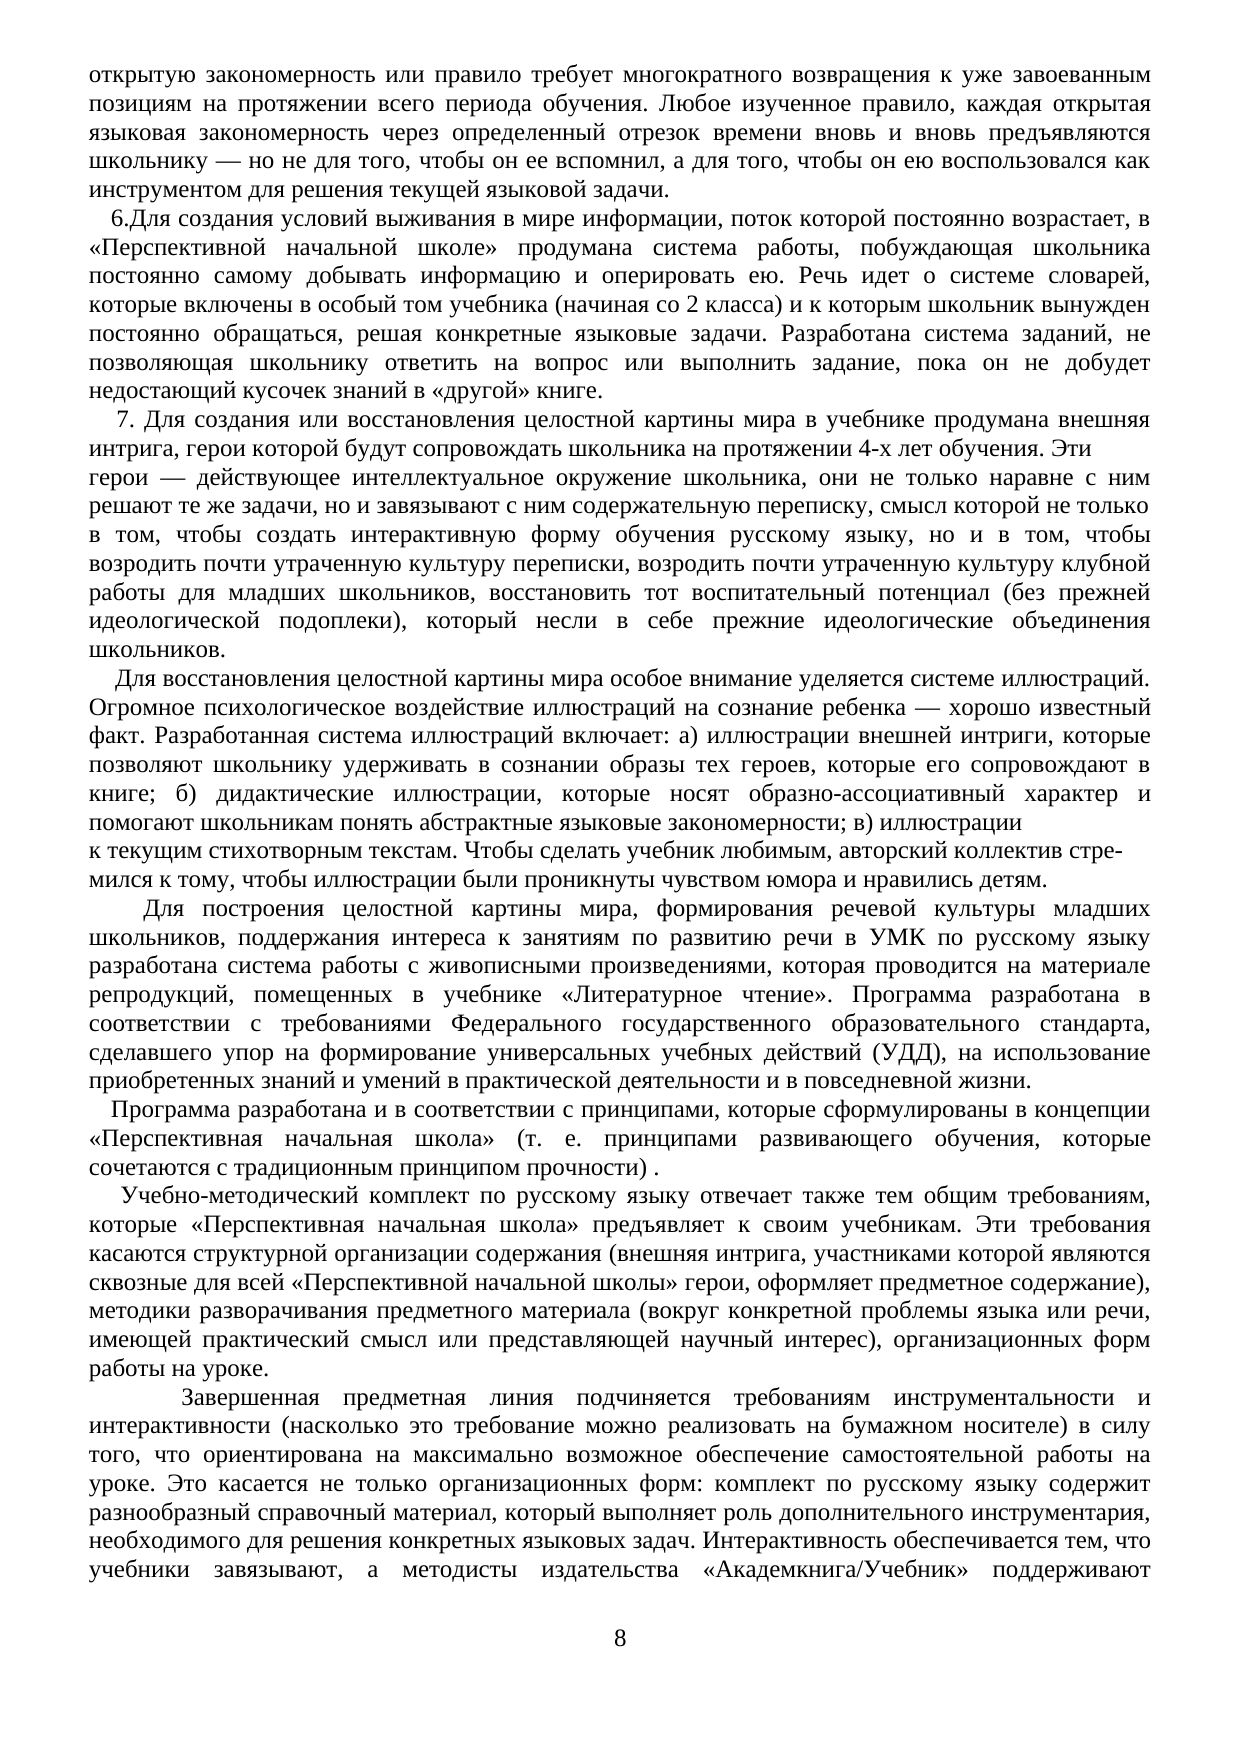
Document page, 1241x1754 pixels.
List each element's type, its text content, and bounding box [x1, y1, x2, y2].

text герои — действующее интеллектуальное окружение школьника, они не только наравне с ним решают те же задачи, но и завязывают с ним содержательную переписку, смысл которой не только [89, 462, 1152, 519]
text Для восстановления целостной картины мира особое внимание уделяется системе иллюстраций. Огромное психологическое воздействие иллюстраций на сознание ребенка — хорошо известный факт. Разработанная система иллюстраций включает: а) иллюстрации внешней интриги, которые позволяют школьнику удерживать в сознании образы тех героев, которые его сопровождают в книге; б) дидактические иллюстрации, которые носят образно-ассоциативный характер и помогают школьникам понять абстрактные языковые закономерности; в) иллюстрации [89, 663, 1152, 835]
text 7. Для создания или восстановления целостной картины мира в учебнике продумана внешняя интрига, герои которой будут сопровождать школьника на протяжении 4-х лет обучения. Эти [89, 404, 1152, 462]
text 6.Для создания условий выживания в мире информации, поток которой постоянно возрастает, в «Перспективной начальной школе» продумана система работы, побуждающая школьника постоянно самому добывать информацию и оперировать ею. Речь идет о системе словарей, которые включены в особый том учебника (начиная со 2 класса) и к которым школьник вынужден постоянно обращаться, решая конкретные языковые задачи. Разработана система заданий, не позволяющая школьнику ответить на вопрос или выполнить задание, пока он не добудет недостающий кусочек знаний в «другой» книге. [89, 203, 1152, 404]
text Для построения целостной картины мира, формирования речевой культуры младших школьников, поддержания интереса к занятиям по развитию речи в УМК по русскому языку разработана система работы с живописными произведениями, которая проводится на материале репродукций, помещенных в учебнике «Литературное чтение». Программа разработана в соответствии с требованиями Федерального государственного образовательного стандарта, сделавшего упор на формирование универсальных учебных действий (УДД), на использование приобретенных знаний и умений в практической деятельности и в повседневной жизни. [89, 893, 1152, 1094]
text в том, чтобы создать интерактивную форму обучения русскому языку, но и в том, чтобы возродить почти утраченную культуру переписки, возродить почти утраченную культуру клубной работы для младших школьников, восстановить тот воспитательный потенциал (без прежней идеологической подоплеки), который несли в себе прежние идеологические объединения школьников. [89, 519, 1152, 663]
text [89, 1382, 1152, 1583]
text к текущим стихотворным текстам. Чтобы сделать учебник любимым, авторский коллектив стре- [89, 835, 1152, 864]
text Программа разработана и в соответствии с принципами, которые сформулированы в концепции «Перспективная начальная школа» (т. е. принципами развивающего обучения, которые сочетаются с традиционным принципом прочности) . [89, 1094, 1152, 1180]
text Учебно-методический комплект по русскому языку отвечает также тем общим требованиям, которые «Перспективная начальная школа» предъявляет к своим учебникам. Эти требования касаются структурной организации содержания (внешняя интрига, участниками которой являются сквозные для всей «Перспективной начальной школы» герои, оформляет предметное содержание), методики разворачивания предметного материала (вокруг конкретной проблемы языка или речи, имеющей практический смысл или представляющей научный интерес), организационных форм работы на уроке. [89, 1180, 1152, 1382]
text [89, 59, 1152, 203]
text мился к тому, чтобы иллюстрации были проникнуты чувством юмора и нравились детям. [89, 864, 1152, 893]
